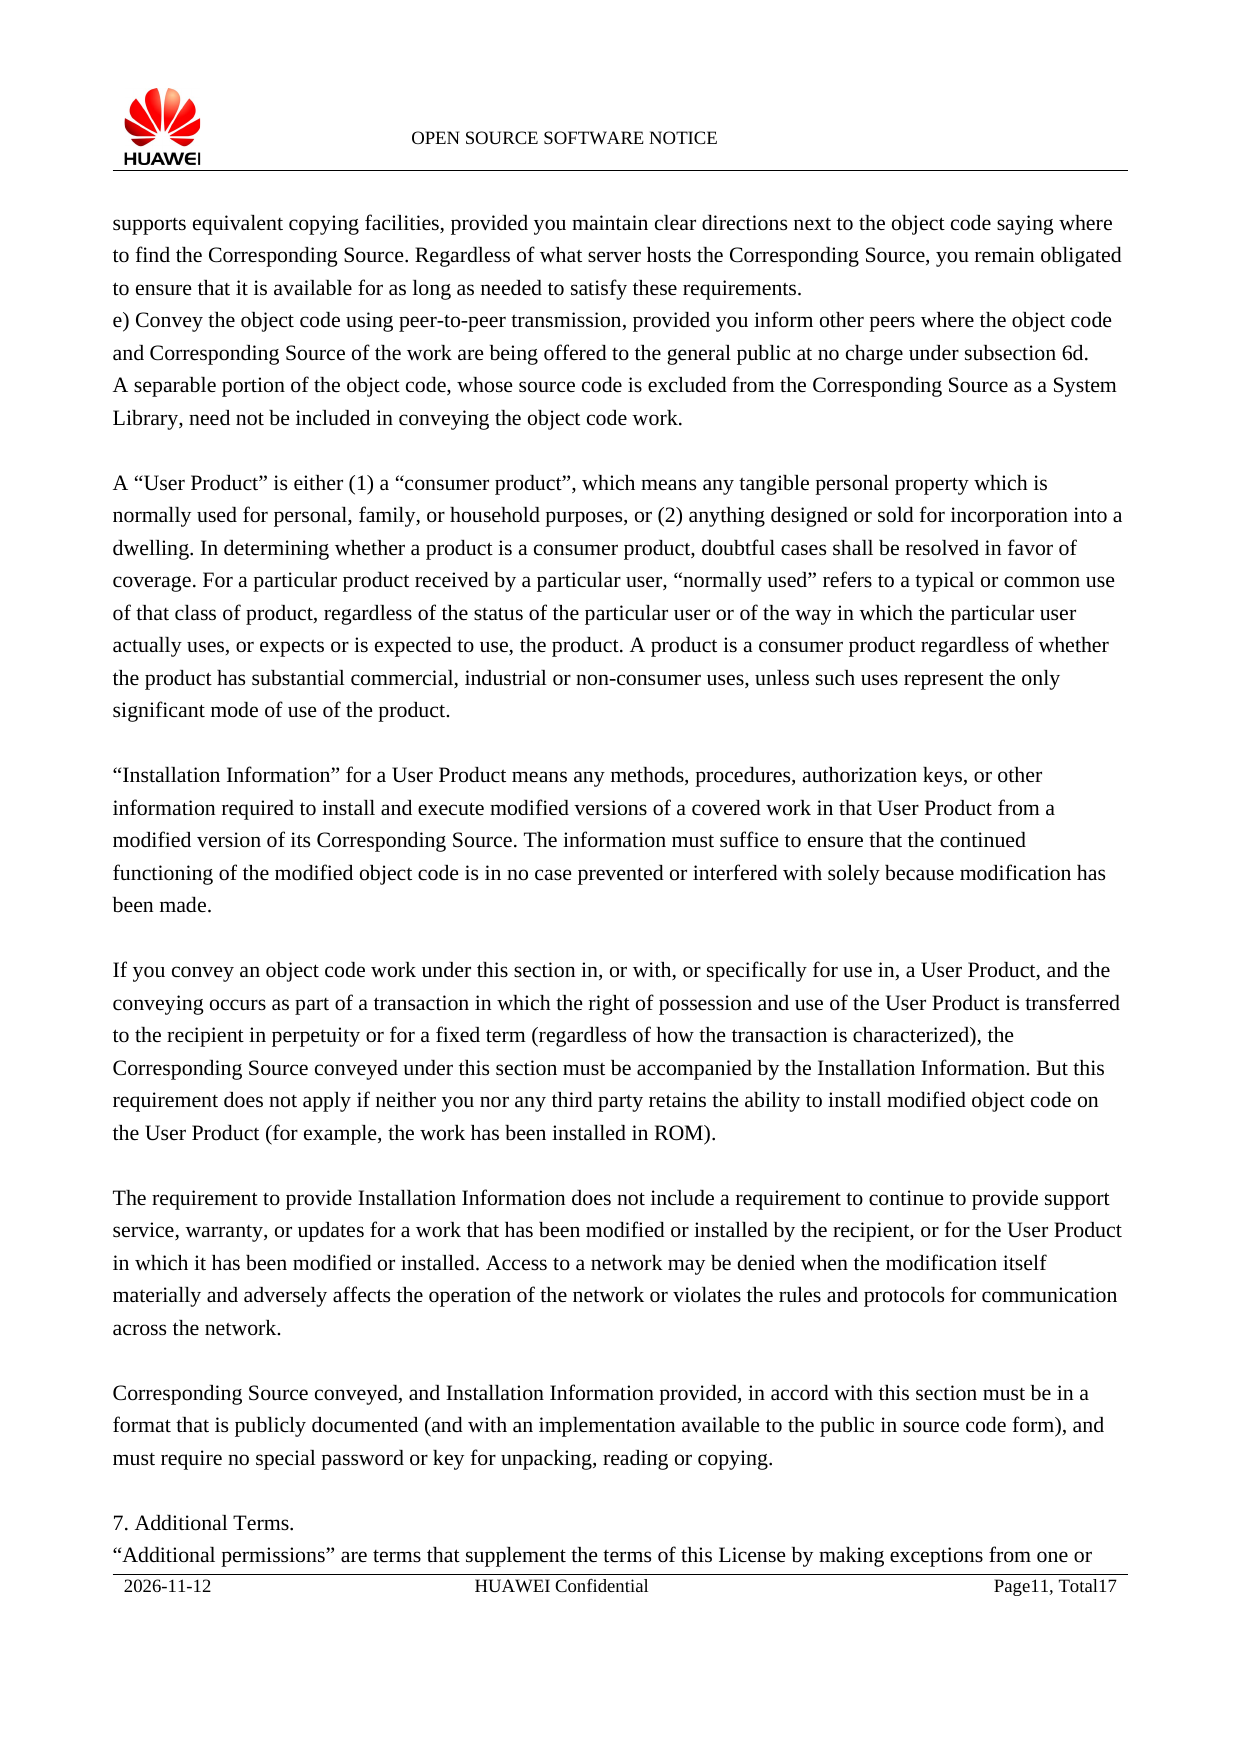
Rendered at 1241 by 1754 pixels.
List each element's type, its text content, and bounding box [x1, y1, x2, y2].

picture [124, 88, 201, 165]
